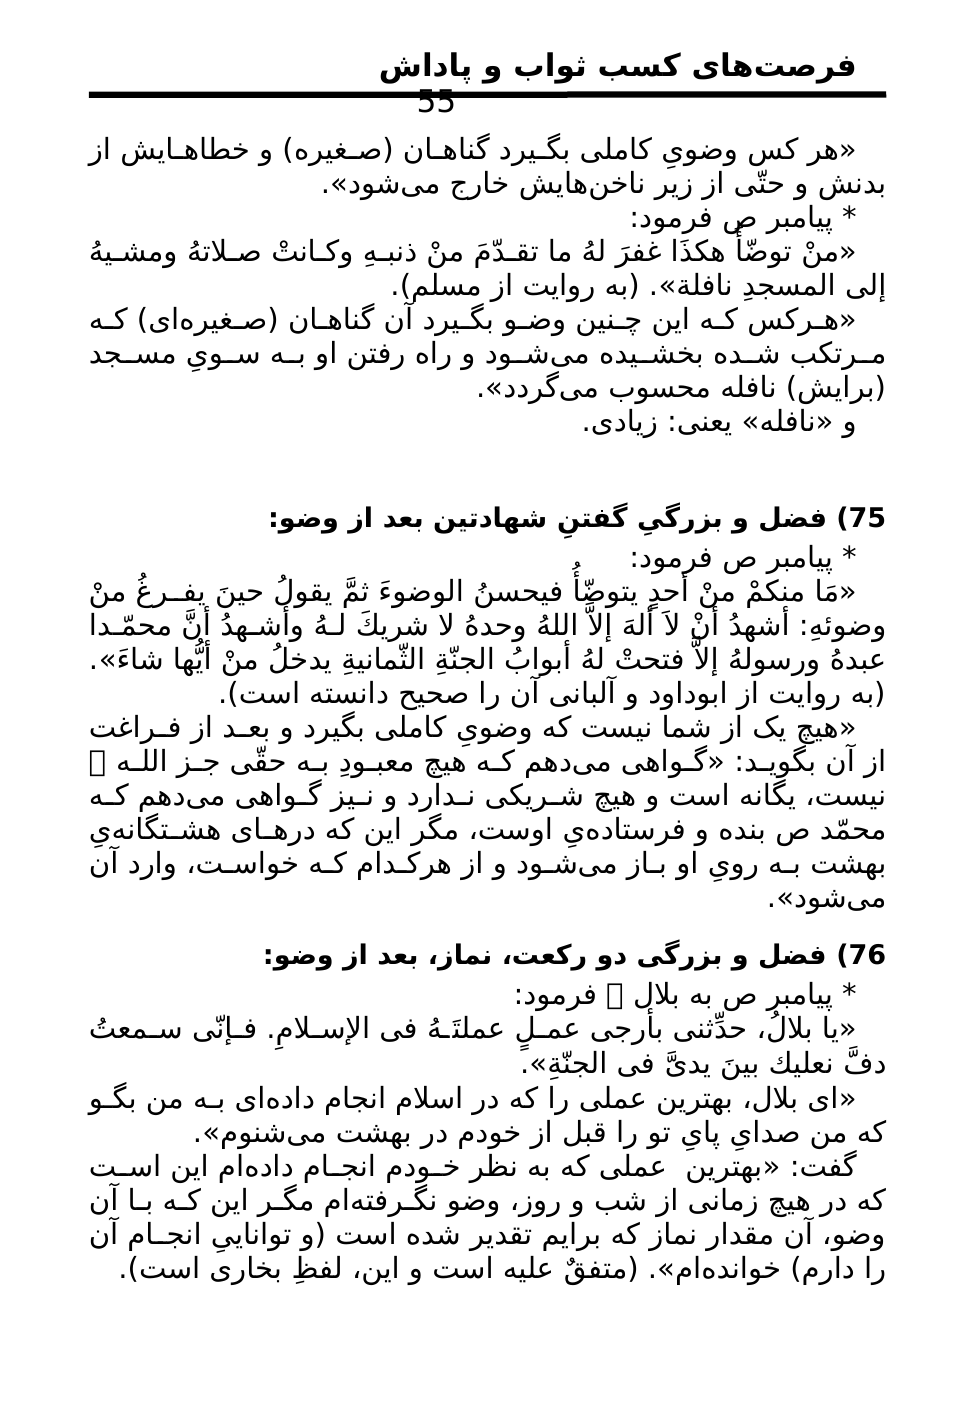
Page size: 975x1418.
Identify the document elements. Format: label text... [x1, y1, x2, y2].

text * پیامبر ص فرمود: [89, 541, 886, 574]
text «منْ توضّأَ هکذَا غفرَ لهُ ما تقدّمَ منْ ذنبهِ وکانتْ صلاتهُ ومشیهُ إلی المسجدِ نافلة». (به روایت از مسلم). [89, 234, 886, 302]
text «هرکس که این چنین وضو بگیرد آن گناهان (صغیره‌ای) که مرتکب شده بخشیده می‌شود و راه رفتن او به سویِ مسجد (برایش) نافله محسوب می‌گردد». [89, 302, 886, 404]
text * پیامبر ص فرمود: [89, 200, 886, 234]
text «هیچ یک از شما نیست که وضویِ کاملی بگیرد و بعد از فراغت از آن بگوید: «گواهی می‌دهم که هیچ معبودِ به حقّی جز الله نیست، یگانه است و هیچ شریکی ندارد و نیز گواهی می‌دهم که محمّد ص بنده و فرستاده‌یِ اوست، مگر این که درهای هشتگانه‌یِ بهشت به رویِ او باز می‌شود و از هرکدام که خواست، وارد آن می‌شود». [89, 710, 886, 914]
text * پیامبر ص به بلال فرمود: [89, 977, 886, 1011]
text «یا بلالُ، حدِّثنی بأرجی عملٍ عملتَهُ فی الإسلامِ. فإنّی سمعتُ دفَّ نعلیك بینَ یدیَّ فی الجنّةِ». [89, 1011, 886, 1081]
text گفت: «بهترین عملی که به نظر خودم انجام داده‌ام این است که در هیچ زمانی از شب و روز، وضو نگرفته‌ام مگر این که با آن وضو، آن مقدار نماز که برایم تقدیر شده است (و تواناییِ انجام آن را دارم) خوانده‌ام». (متفقٌ علیه است و این، لفظِ بخاری است). [89, 1149, 886, 1285]
text 76) فضل و بزرگی دو رکعت، نماز، بعد از وضو: [89, 939, 886, 971]
text و «نافله» یعنی: زیادی. [89, 404, 886, 438]
text «مَا منکمْ منْ أحدٍ یتوضّأُ فیحسنُ الوضوءَ ثمَّ یقولُ حینَ یفرغُ منْ وضوئهِ: أشهدُ أنْ لاَ ألهَ إلاَّ اللهُ وحدهُ لا شریكَ لهُ وأشهدُ أنَّ محمّدا عبدهُ ورسولهُ إلاَّ فتحتْ لهُ أبوابُ الجنّةِ الثّمانیةِ یدخلُ منْ أیُّها شاءَ». (به روایت از ابوداود و آلبانی آن را صحیح دانسته است). [89, 574, 886, 710]
text «ای بلال، بهترین عملی را که در اسلام انجام داده‌ای به من بگو که من صدایِ پایِ تو را قبل از خودم در بهشت می‌شنوم». [89, 1081, 886, 1149]
text «هر کس وضویِ کاملی بگیرد ‌گناهان (صغیره) و خطاهایش از بدنش و حتّی از زیر ناخن‌هایش خارج می‌شود». [89, 132, 886, 200]
text 75) فضل و بزرگیِ گفتنِ شهادتین بعد از وضو: [89, 503, 886, 534]
